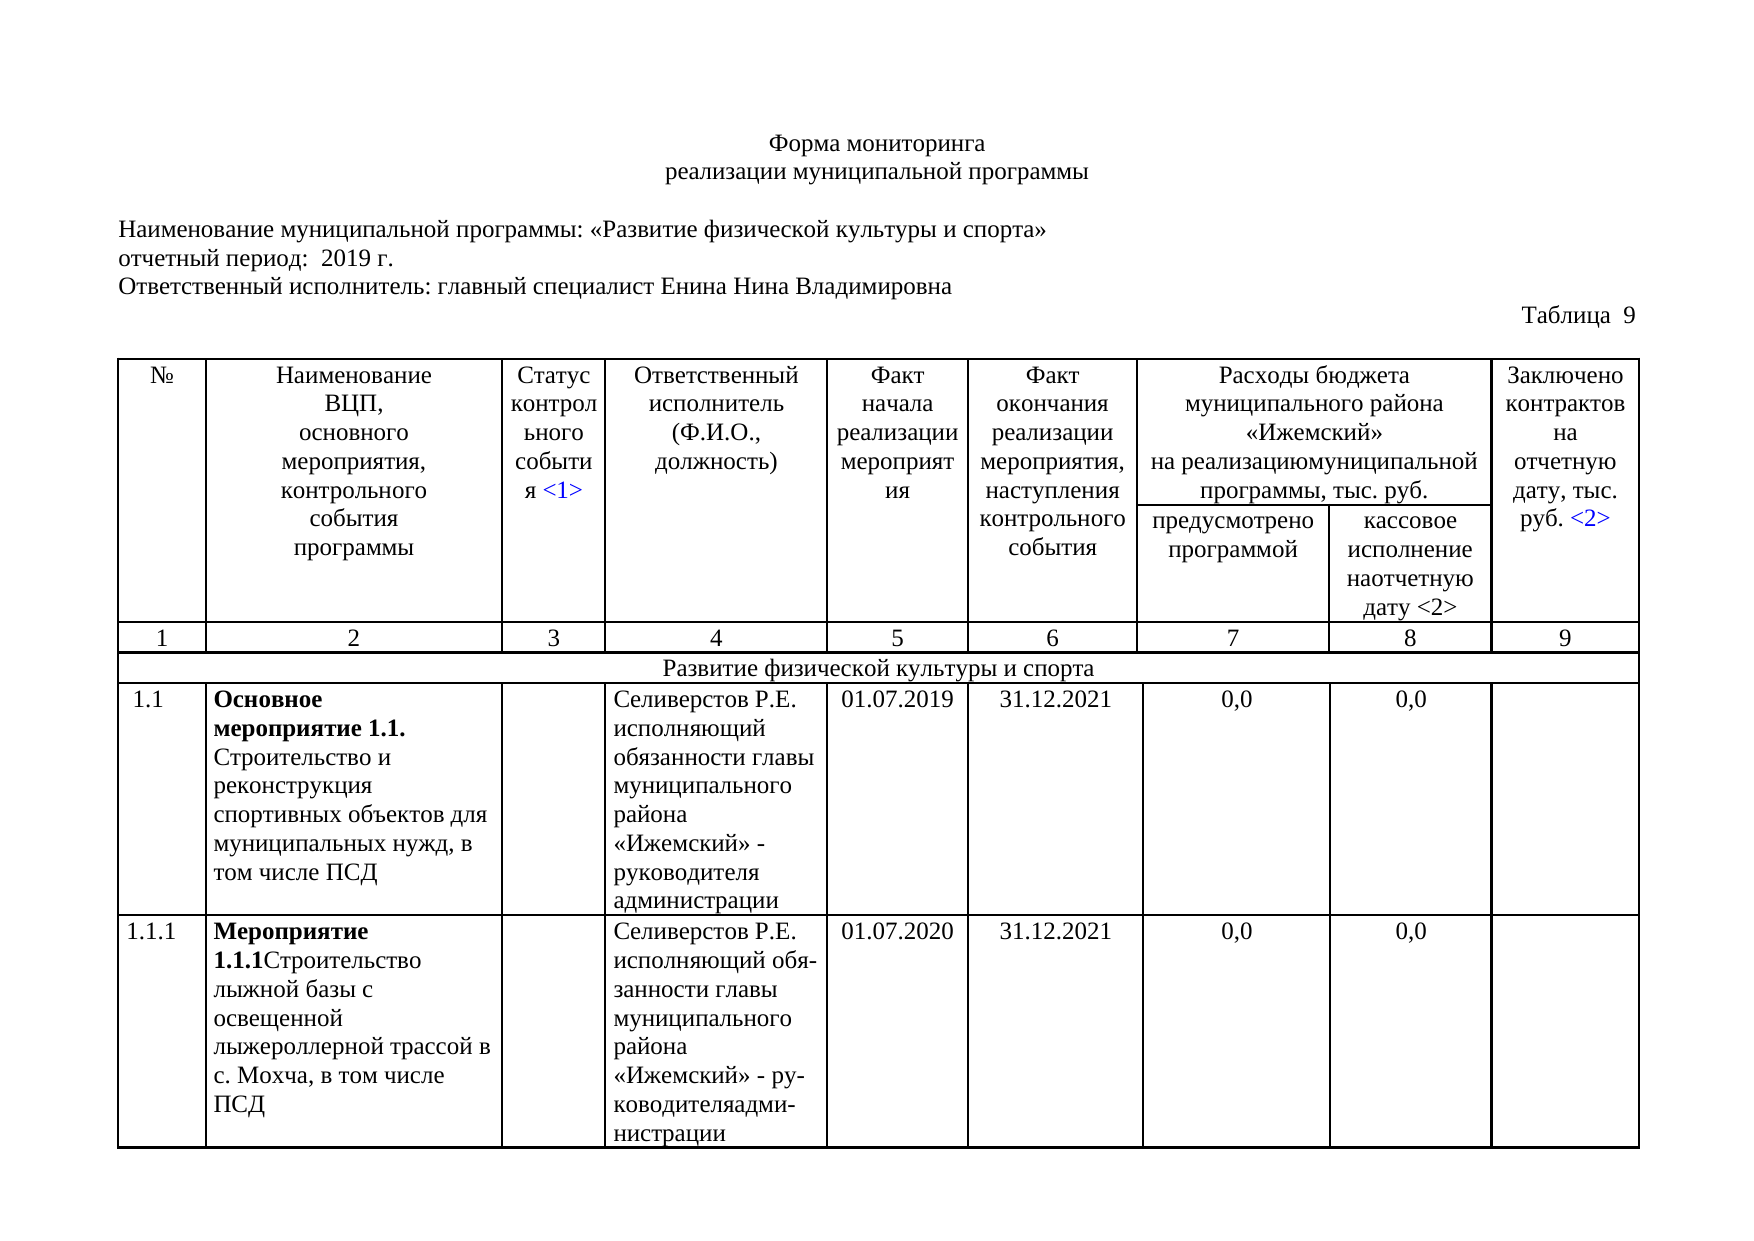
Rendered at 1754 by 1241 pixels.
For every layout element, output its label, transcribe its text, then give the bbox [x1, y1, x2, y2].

table_cell 5 [828, 623, 967, 651]
table_header Факт окончания реализации мероприятия, наступления контрольного события [969, 360, 1136, 621]
table_header Расходы бюджета муниципального района «Ижемский» на реализациюмуниципальной программы, тыс. руб. [1138, 360, 1490, 503]
table_header Заключено контрактов на отчетную дату, тыс. руб. <2> [1493, 360, 1638, 621]
table_cell Мероприятие 1.1.1Строительство лыжной базы с освещенной лыжероллерной трассой в с. Мохча, в том числе ПСД [207, 916, 501, 1146]
table_header Ответственный исполнитель (Ф.И.О., должность) [606, 360, 826, 621]
table_cell 31.12.2021 [969, 684, 1142, 914]
text реализации муниципальной программы [118, 156, 1636, 185]
table_header Наименование ВЦП, основного мероприятия, контрольного события программы [207, 360, 501, 621]
table_cell Основное мероприятие 1.1. Строительство и реконструкция спортивных объектов для муниципальных нужд, в том числе ПСД [207, 684, 501, 914]
table_cell [503, 684, 604, 914]
table_cell 6 [969, 623, 1136, 651]
table_cell 01.07.2020 [828, 916, 967, 1146]
table_cell 3 [503, 623, 604, 651]
table_cell 0,0 [1331, 684, 1490, 914]
table_cell 9 [1493, 623, 1638, 651]
table_cell 4 [606, 623, 826, 651]
table_cell 1.1 [119, 684, 205, 914]
table_cell 0,0 [1144, 684, 1329, 914]
table_cell 2 [207, 623, 501, 651]
table_cell Селиверстов Р.Е. исполняющий обязанности главы муниципального района «Ижемский» - руководителя администрации [606, 684, 826, 914]
table_cell кассовое исполнение наотчетную дату <2> [1330, 506, 1490, 621]
text Наименование муниципальной программы: «Развитие физической культуры и спорта» [118, 214, 1636, 243]
table_cell [503, 916, 604, 1146]
text отчетный период: 2019 г. [118, 243, 1636, 271]
text Ответственный исполнитель: главный специалист Енина Нина Владимировна [118, 271, 1636, 300]
table_cell 0,0 [1144, 916, 1329, 1146]
table_header Статус контрольного события <1> [503, 360, 604, 621]
table_cell 1.1.1 [119, 916, 205, 1146]
table_cell 8 [1330, 623, 1490, 651]
text Форма мониторинга [118, 128, 1636, 156]
table_cell предусмотрено программой [1138, 506, 1328, 621]
table_cell [1493, 916, 1638, 1146]
table_cell 7 [1138, 623, 1328, 651]
table_cell 0,0 [1331, 916, 1490, 1146]
table_cell [1493, 684, 1638, 914]
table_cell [606, 916, 826, 1146]
table_cell Развитие физической культуры и спорта [119, 654, 1638, 682]
text Таблица 9 [118, 300, 1636, 329]
table_cell 01.07.2019 [828, 684, 967, 914]
table_header № [119, 360, 205, 621]
table_cell 31.12.2021 [969, 916, 1142, 1146]
table_header Факт начала реализации мероприятия [828, 360, 967, 621]
table_cell 1 [119, 623, 205, 651]
